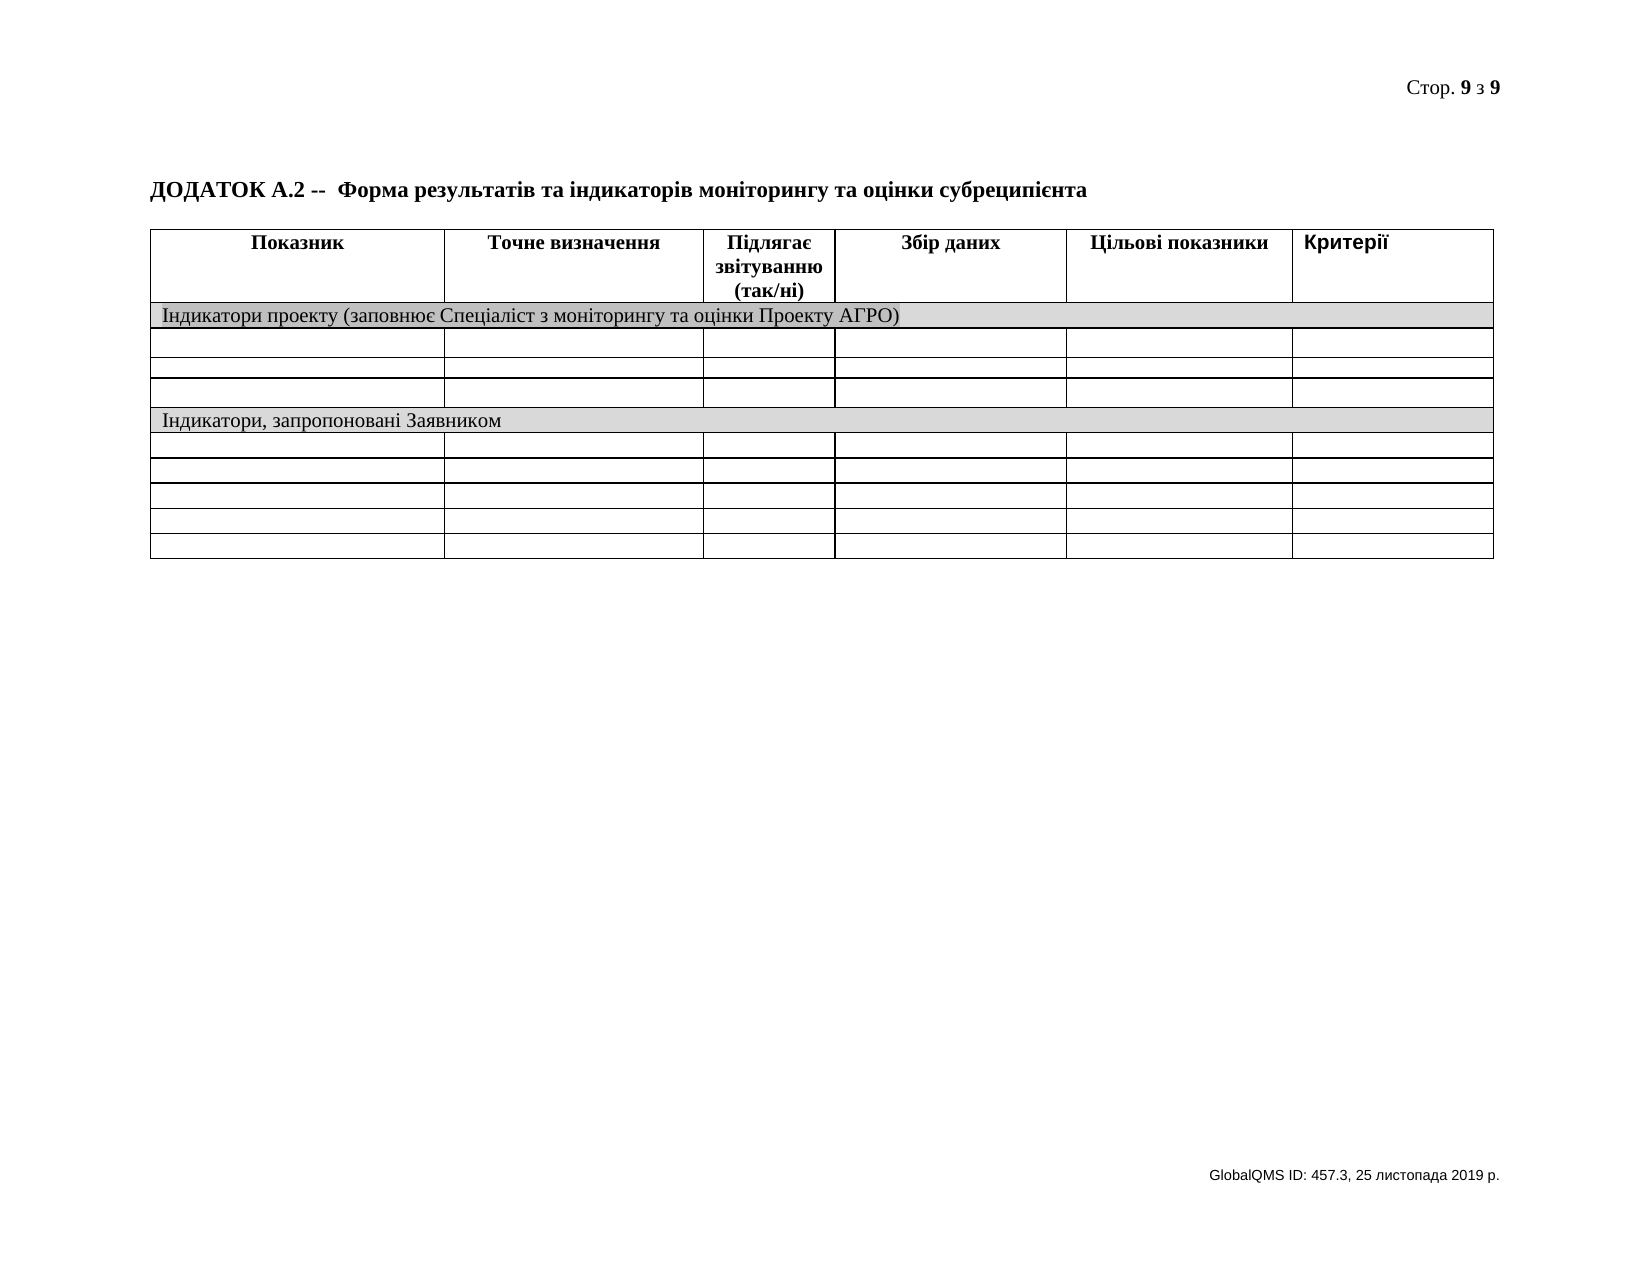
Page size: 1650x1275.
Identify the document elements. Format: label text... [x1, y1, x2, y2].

table_cell [1067, 534, 1292, 558]
table_cell Індикатори, запропоновані Заявником [151, 408, 1493, 432]
table_cell [151, 534, 444, 558]
table_header Підлягає звітуванню (так/ні) [704, 230, 834, 302]
table_cell [1293, 534, 1493, 558]
table_cell [704, 509, 834, 533]
table_cell [836, 358, 1066, 377]
table_cell [704, 379, 834, 407]
table_header Збір даних [836, 230, 1066, 302]
table_cell [445, 534, 703, 558]
table_cell [445, 433, 703, 457]
table_cell [445, 358, 703, 377]
table_cell [151, 484, 444, 508]
table_cell [151, 459, 444, 482]
table_cell [151, 329, 444, 357]
table_cell [1067, 379, 1292, 407]
table_cell [704, 534, 834, 558]
table_header Показник [151, 230, 444, 302]
table_cell [445, 379, 703, 407]
table_cell [445, 484, 703, 508]
table_header Цільові показники [1067, 230, 1292, 302]
table_cell [836, 379, 1066, 407]
table_header Точне визначення [445, 230, 703, 302]
table_cell [836, 509, 1066, 533]
table_cell [704, 358, 834, 377]
table_cell [1293, 329, 1493, 357]
table_cell [836, 433, 1066, 457]
table_cell [704, 329, 834, 357]
table_cell [1067, 509, 1292, 533]
table_cell [1293, 433, 1493, 457]
table_cell [445, 509, 703, 533]
table_cell [151, 509, 444, 533]
table_cell [1067, 484, 1292, 508]
table_cell [1293, 459, 1493, 482]
table_cell [836, 534, 1066, 558]
table_cell [1293, 509, 1493, 533]
table_cell [151, 433, 444, 457]
table_cell [836, 484, 1066, 508]
table_cell [704, 433, 834, 457]
table_cell [704, 459, 834, 482]
table_cell [151, 358, 444, 377]
table_cell [1067, 459, 1292, 482]
table_cell [836, 459, 1066, 482]
table_cell [1067, 433, 1292, 457]
table_cell [1293, 379, 1493, 407]
table_cell [445, 329, 703, 357]
table_cell [1293, 358, 1493, 377]
table_cell [445, 459, 703, 482]
table_cell [1067, 358, 1292, 377]
table_cell [836, 329, 1066, 357]
text Додаток А.2 -- Форма результатів та індикаторів моніторингу та оцінки субреципієнта [150, 176, 1500, 203]
table_cell [1293, 484, 1493, 508]
table_cell Індикатори проекту (заповнює Спеціаліст з моніторингу та оцінки Проекту АГРО) [900, 303, 1493, 327]
table_header Критерії [1293, 230, 1493, 302]
table_cell [151, 379, 444, 407]
table_cell [1067, 329, 1292, 357]
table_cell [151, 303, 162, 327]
table_cell [704, 484, 834, 508]
